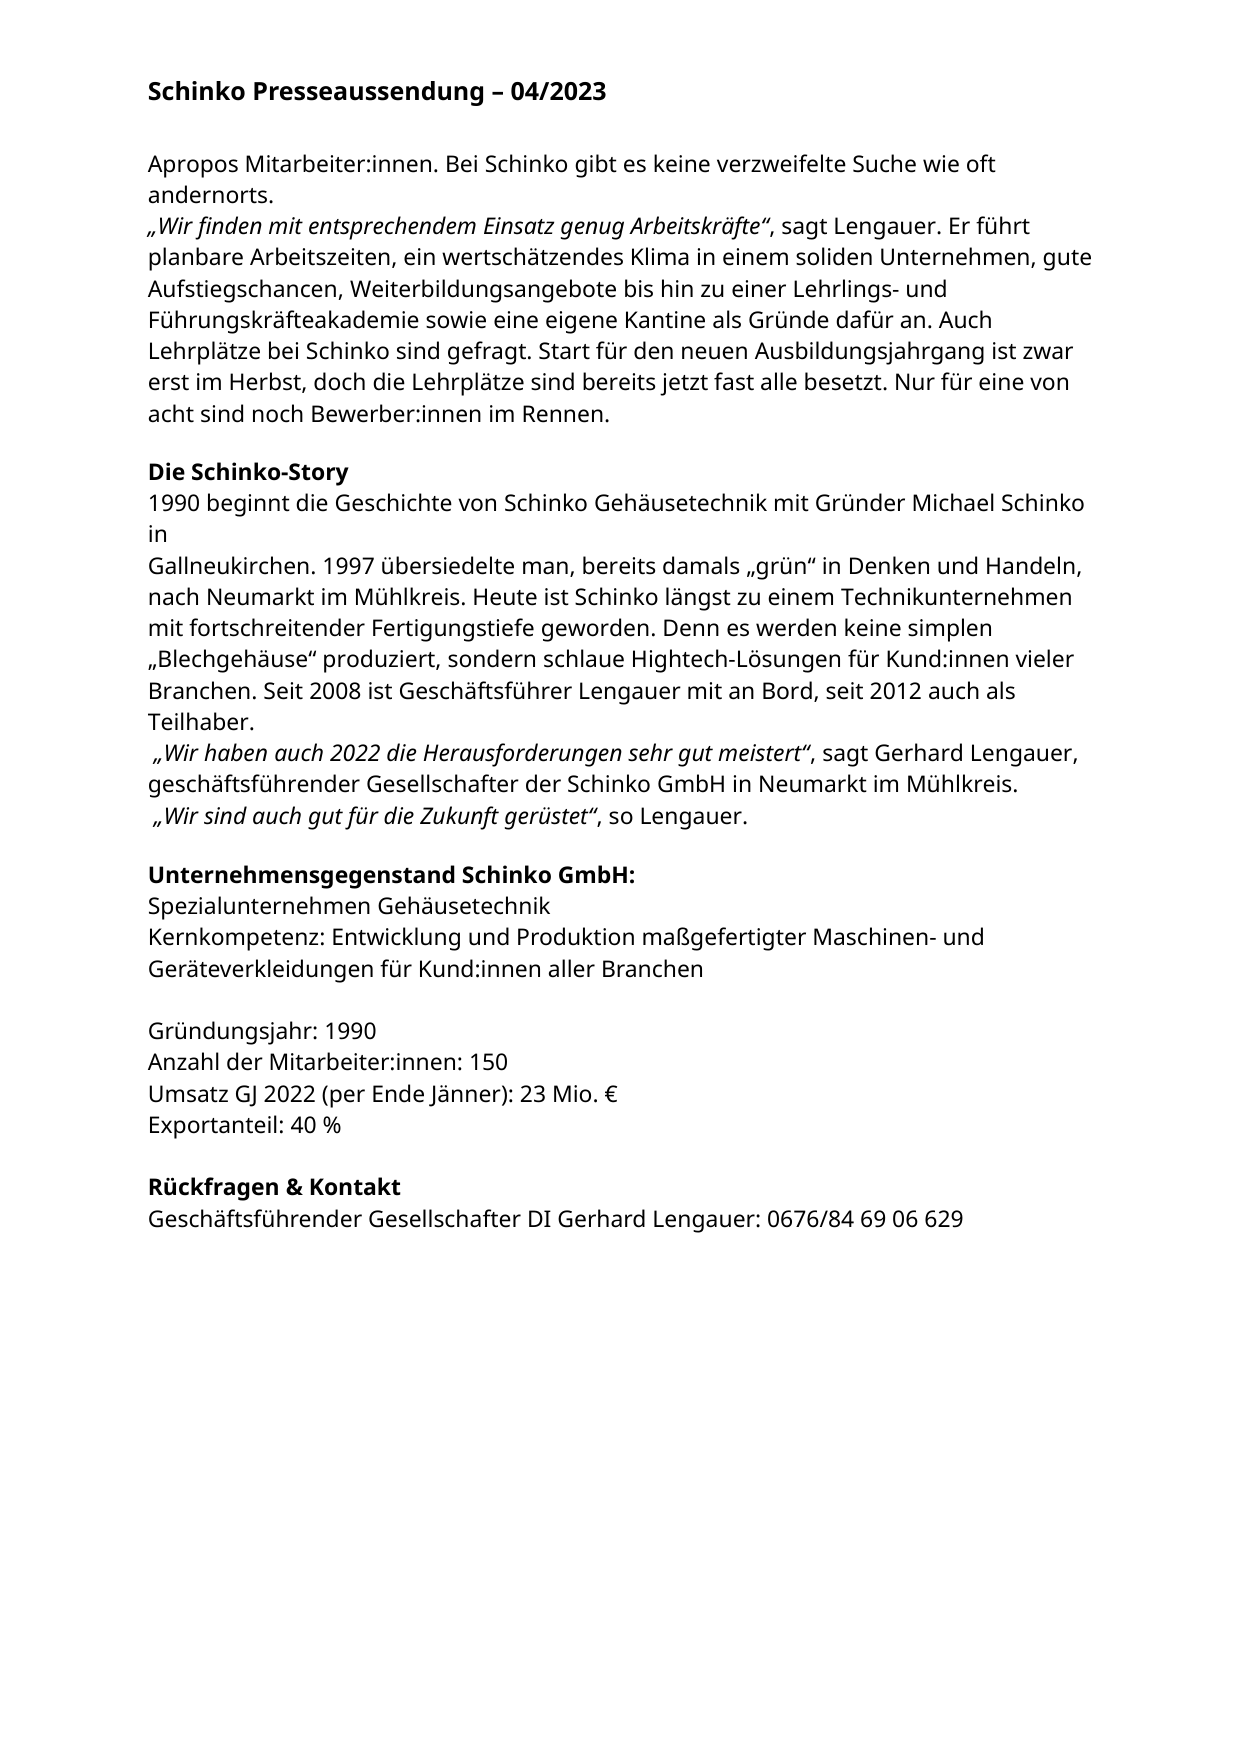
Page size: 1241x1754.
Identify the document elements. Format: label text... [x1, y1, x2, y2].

text Gründungsjahr: 1990 [148, 1015, 1093, 1046]
text Unternehmensgegenstand Schinko GmbH: [148, 859, 1093, 890]
text Anzahl der Mitarbeiter:innen: 150 [148, 1046, 1093, 1078]
text Die Schinko-Story [148, 456, 1093, 487]
text „Wir haben auch 2022 die Herausforderungen sehr gut meistert“, sagt Gerhard Lengauer, geschäftsführender Gesellschafter der Schinko GmbH in Neumarkt im Mühlkreis. [148, 737, 1093, 799]
text Spezialunternehmen Gehäusetechnik [148, 890, 1093, 921]
text Kernkompetenz: Entwicklung und Produktion maßgefertigter Maschinen- und Geräteverkleidungen für Kund:innen aller Branchen [148, 921, 1093, 984]
text Umsatz GJ 2022 (per Ende Jänner): 23 Mio. € Exportanteil: 40 % [148, 1078, 1093, 1140]
text Rückfragen & Kontakt [148, 1171, 1093, 1203]
text Apropos Mitarbeiter:innen. Bei Schinko gibt es keine verzweifelte Suche wie oft andernorts. [148, 148, 1093, 210]
text „Wir sind auch gut für die Zukunft gerüstet“, so Lengauer. [148, 799, 1093, 831]
text 1990 beginnt die Geschichte von Schinko Gehäusetechnik mit Gründer Michael Schinko in Gallneukirchen. 1997 übersiedelte man, bereits damals „grün“ in Denken und Handeln, nach Neumarkt im Mühlkreis. Heute ist Schinko längst zu einem Technikunternehmen mit fortschreitender Fertigungstiefe geworden. Denn es werden keine simplen „Blechgehäuse“ produziert, sondern schlaue Hightech-Lösungen für Kund:innen vieler Branchen. Seit 2008 ist Geschäftsführer Lengauer mit an Bord, seit 2012 auch als Teilhaber. [148, 487, 1093, 737]
text Geschäftsführender Gesellschafter DI Gerhard Lengauer: 0676/84 69 06 629 [148, 1203, 1093, 1234]
text „Wir finden mit entsprechendem Einsatz genug Arbeitskräfte“, sagt Lengauer. Er führt planbare Arbeitszeiten, ein wertschätzendes Klima in einem soliden Unternehmen, gute Aufstiegschancen, Weiterbildungsangebote bis hin zu einer Lehrlings- und Führungskräfteakademie sowie eine eigene Kantine als Gründe dafür an. Auch Lehrplätze bei Schinko sind gefragt. Start für den neuen Ausbildungsjahrgang ist zwar erst im Herbst, doch die Lehrplätze sind bereits jetzt fast alle besetzt. Nur für eine von acht sind noch Bewerber:innen im Rennen. [148, 210, 1093, 456]
